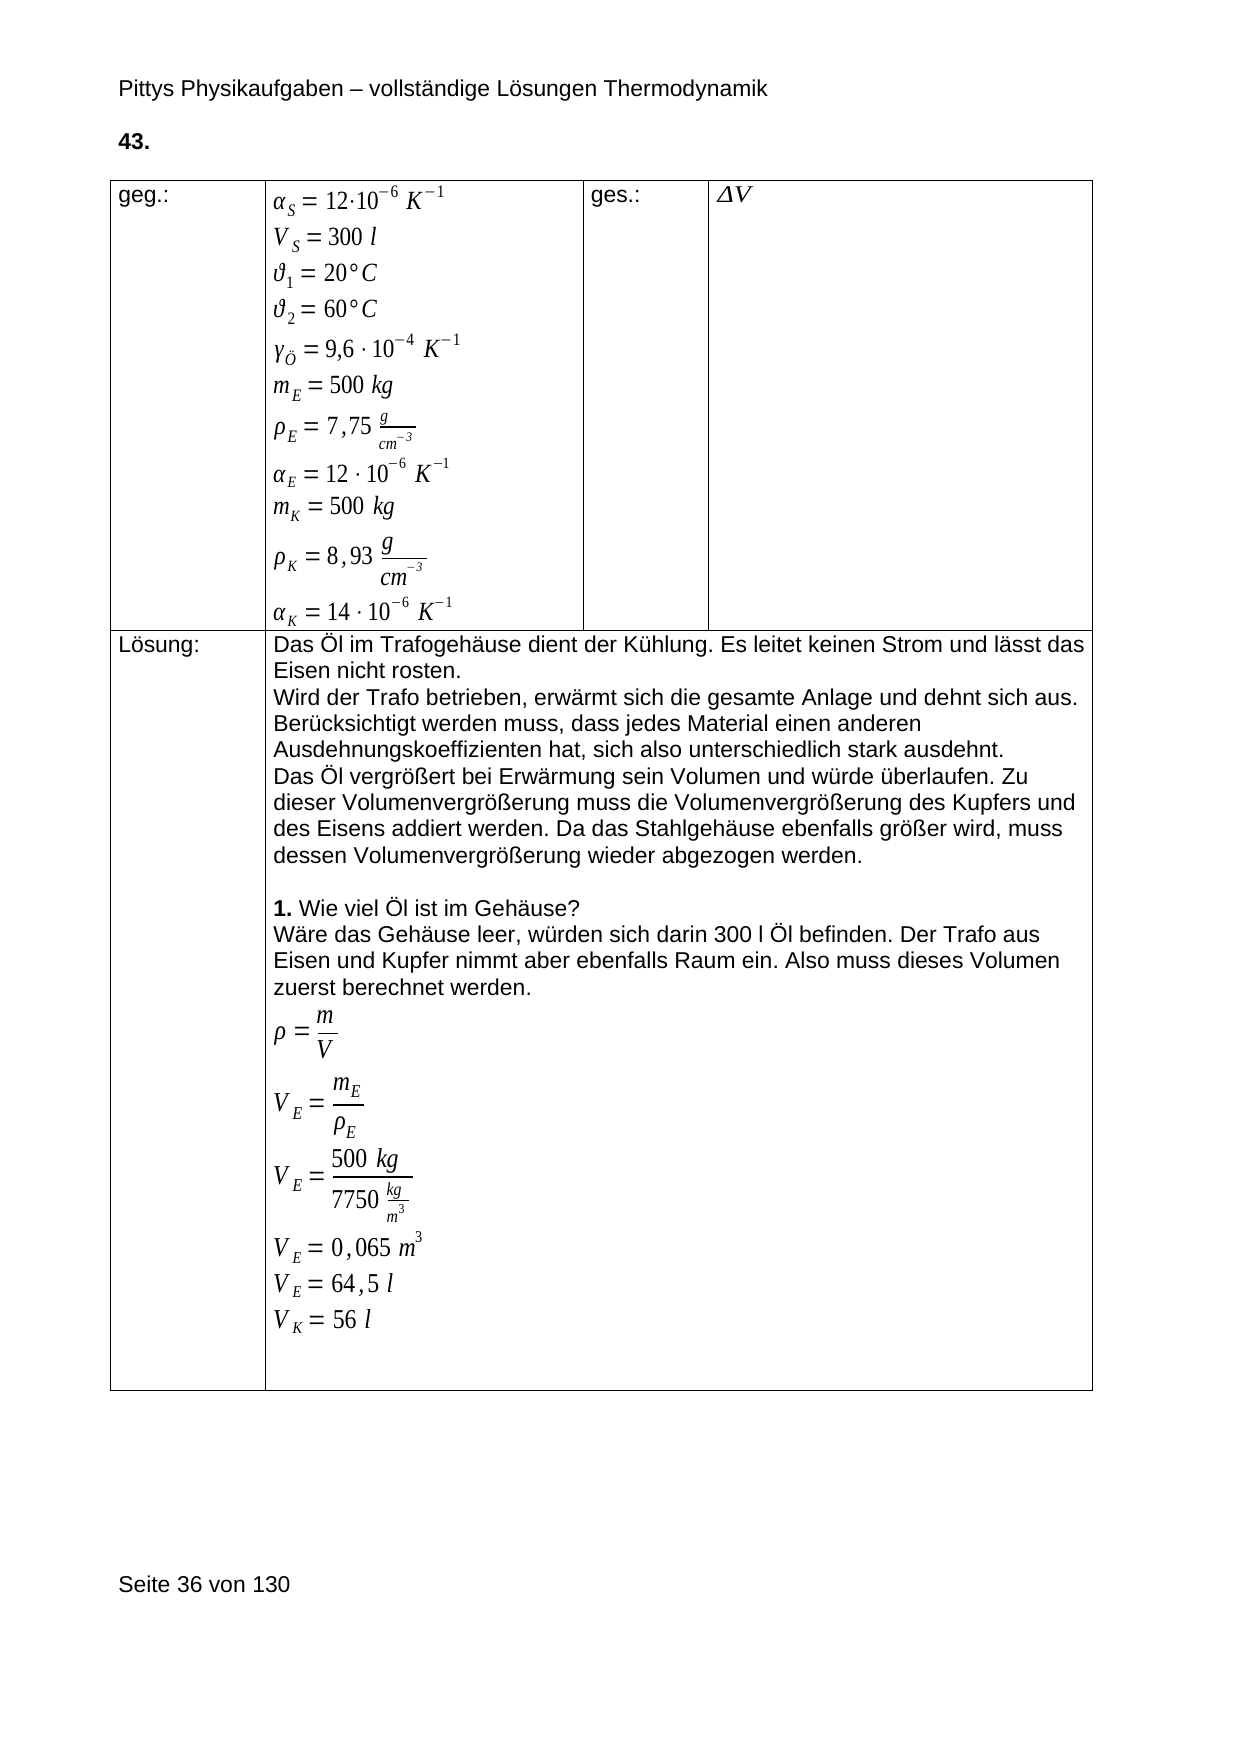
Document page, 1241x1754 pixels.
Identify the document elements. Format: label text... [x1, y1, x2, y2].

table_header [266, 181, 583, 630]
text 43. [118, 128, 1152, 180]
table_header geg.: [111, 181, 265, 630]
table_header [709, 181, 1092, 630]
table_header ges.: [584, 181, 708, 630]
table_cell Das Öl im Trafogehäuse dient der Kühlung. Es leitet keinen Strom und lässt das Eisen nicht rosten. Wird der Trafo betrieben, erwärmt sich die gesamte Anlage und dehnt sich aus. Berücksichtigt werden muss, dass jedes Material einen anderen Ausdehnungskoeffizienten hat, sich also unterschiedlich stark ausdehnt. Das Öl vergrößert bei Erwärmung sein Volumen und würde überlaufen. Zu dieser Volumenvergrößerung muss die Volumenvergrößerung des Kupfers und des Eisens addiert werden. Da das Stahlgehäuse ebenfalls größer wird, muss dessen Volumenvergrößerung wieder abgezogen werden. 1. Wie viel Öl ist im Gehäuse? Wäre das Gehäuse leer, würden sich darin 300 l Öl befinden. Der Trafo aus Eisen und Kupfer nimmt aber ebenfalls Raum ein. Also muss dieses Volumen zuerst berechnet werden. [266, 631, 1092, 1390]
table_cell Lösung: [111, 631, 265, 1390]
